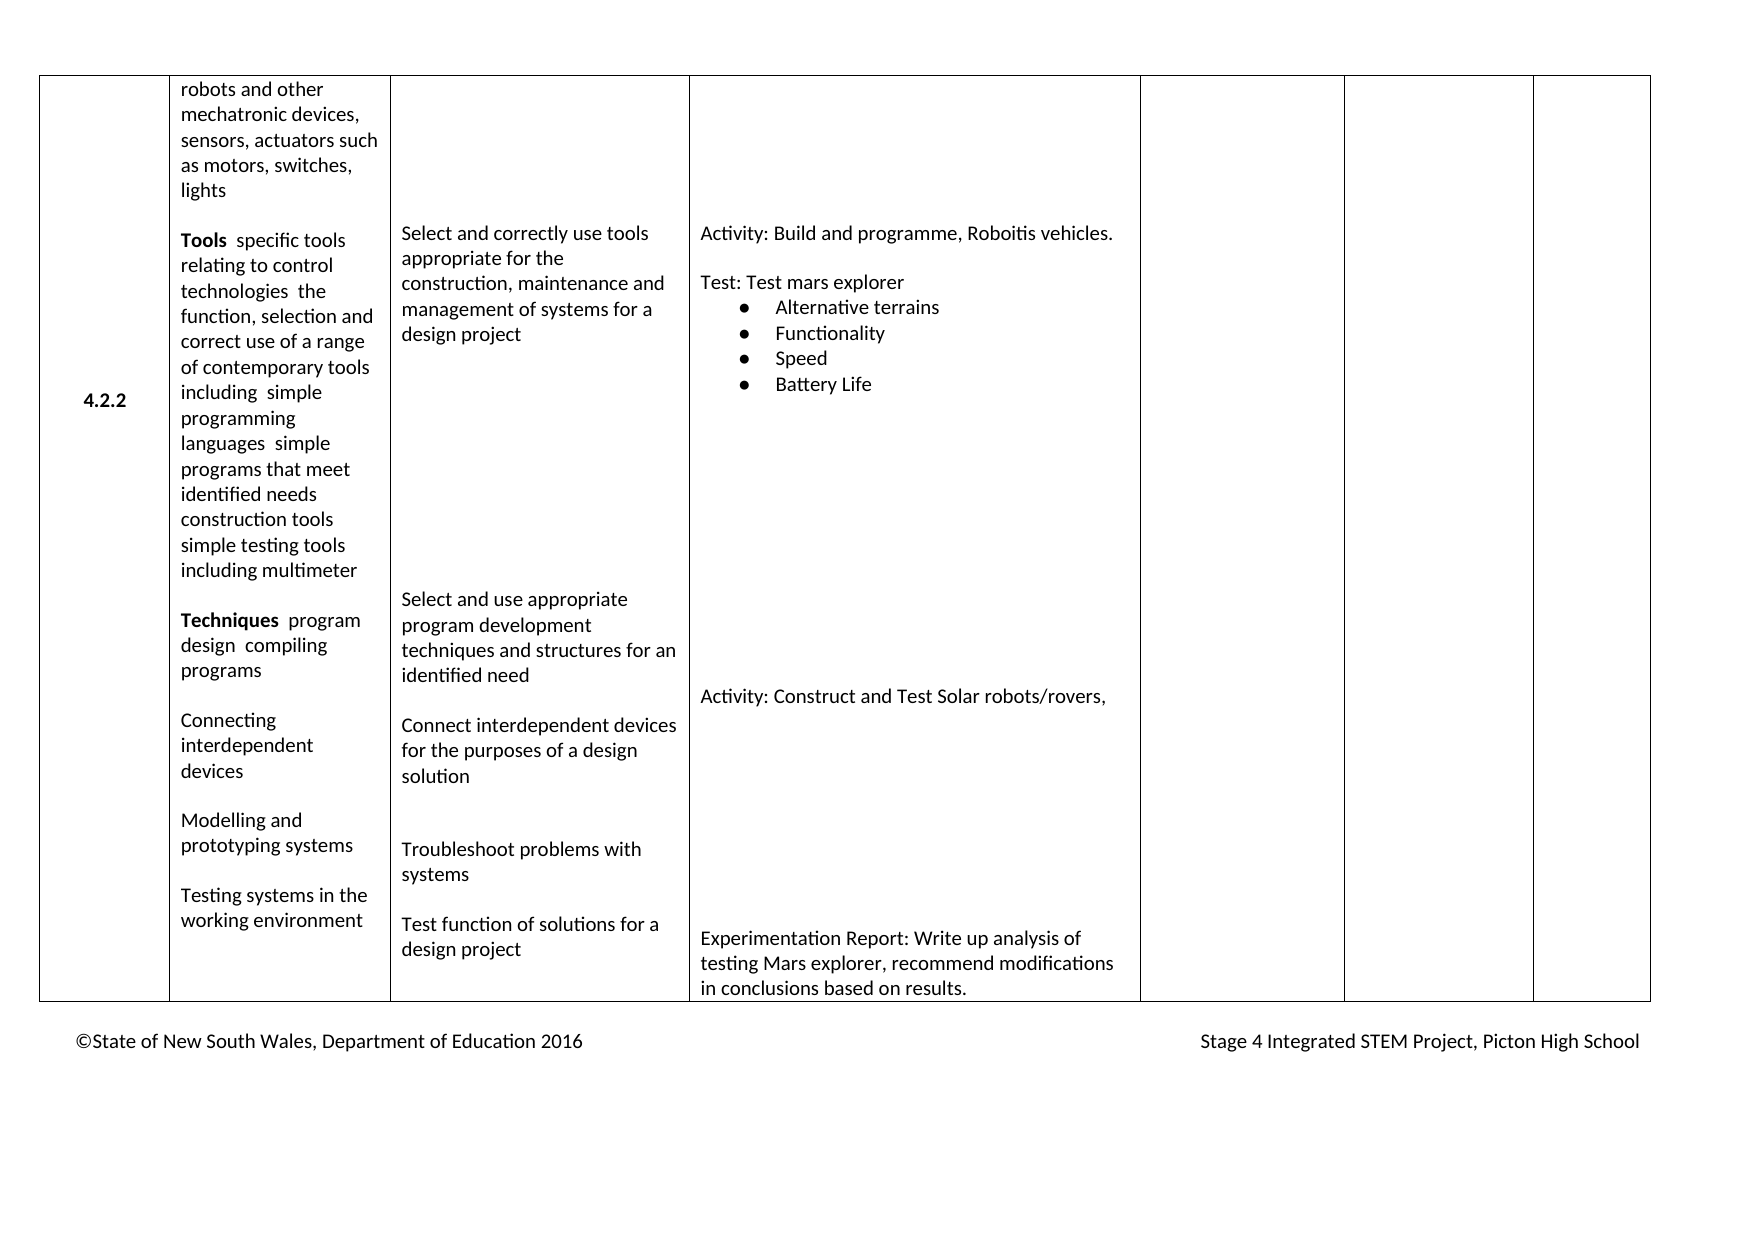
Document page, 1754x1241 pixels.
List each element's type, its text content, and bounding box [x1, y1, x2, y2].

table_cell [1141, 76, 1344, 1001]
table_cell [1345, 76, 1533, 1001]
table_cell 4.2.1 4.3.1 4.2.2 [40, 76, 169, 1001]
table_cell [690, 76, 1140, 1001]
table_cell [1534, 76, 1650, 1001]
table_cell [391, 76, 689, 1001]
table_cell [170, 76, 390, 1001]
